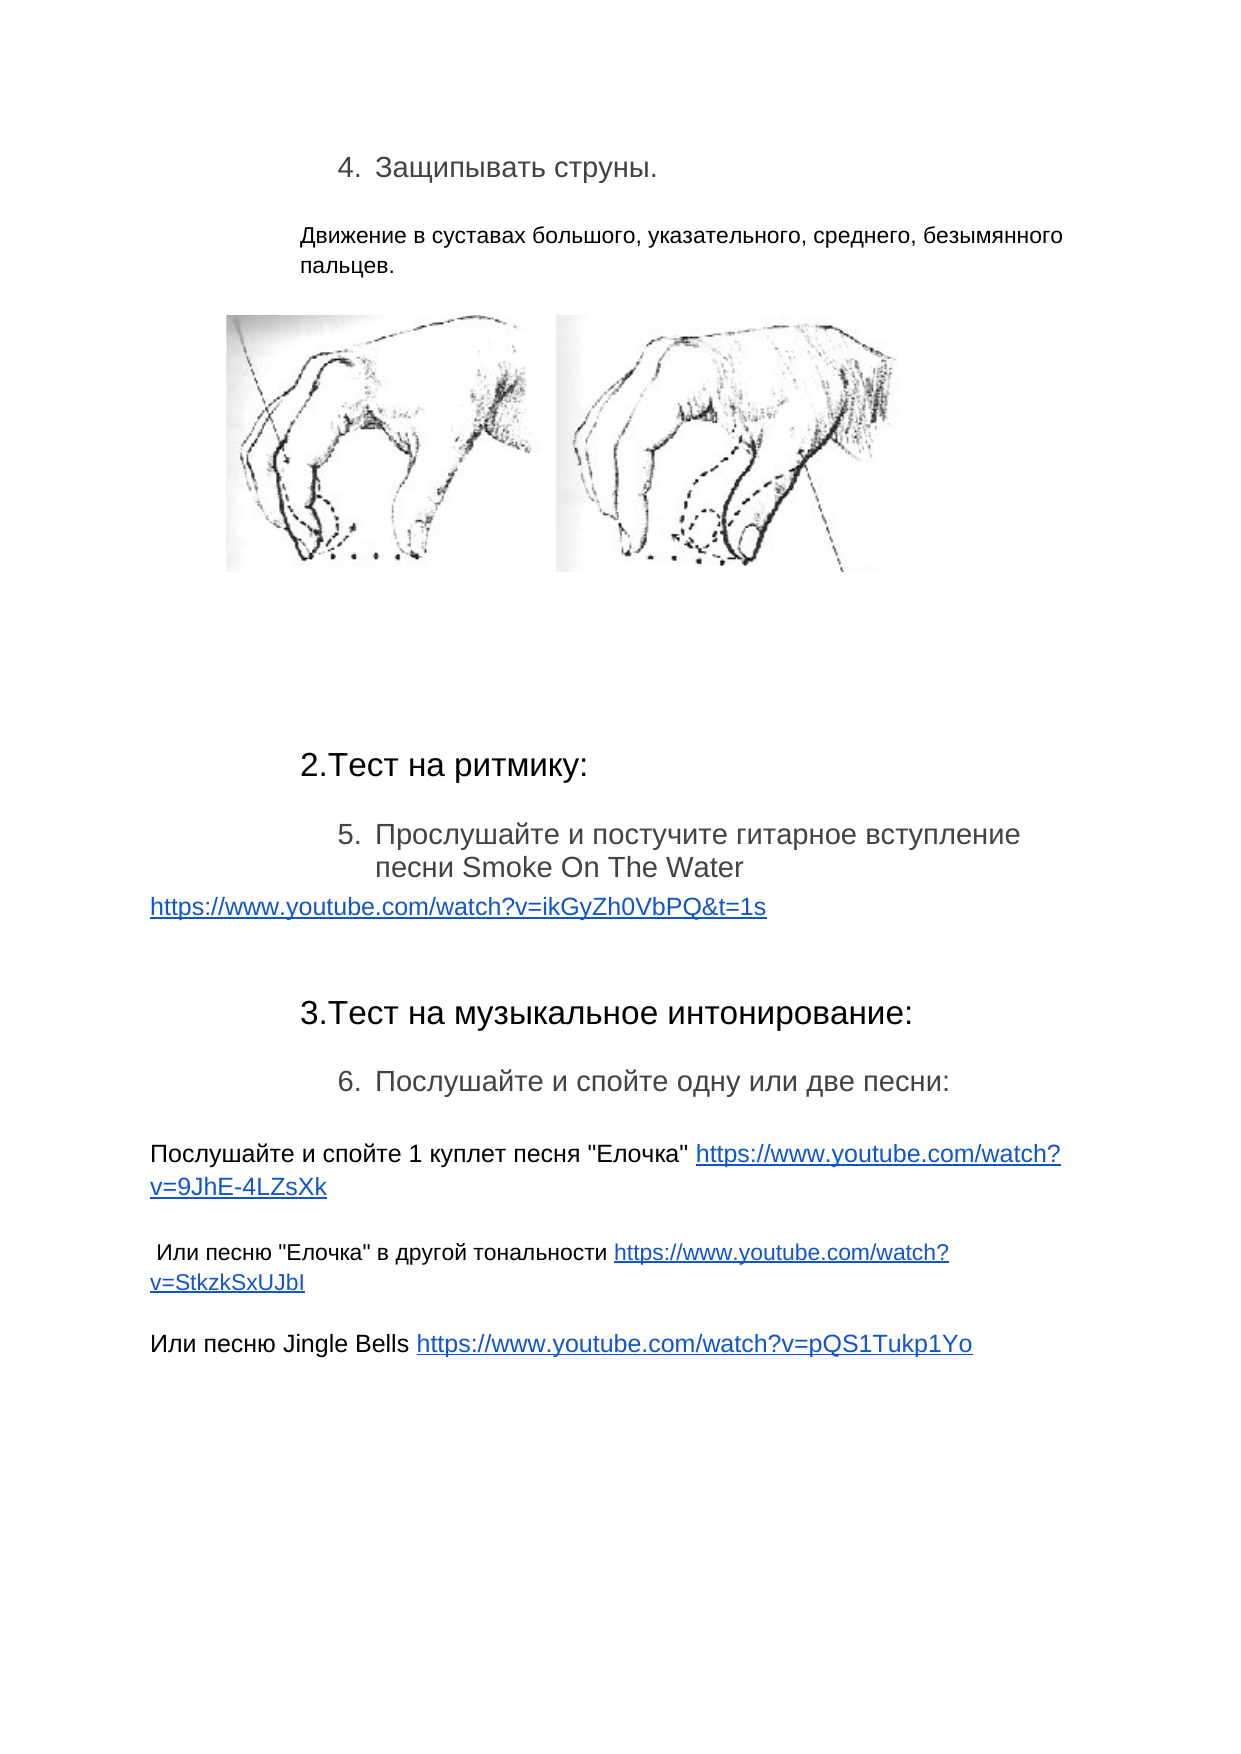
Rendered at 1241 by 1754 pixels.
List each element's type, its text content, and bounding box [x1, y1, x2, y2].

subtitle 3.Тест на музыкальное интонирование: [300, 993, 1090, 1031]
subtitle 2.Тест на ритмику: [300, 745, 1090, 784]
text Или песню "Елочка" в другой тональности https://www.youtube.com/watch?v=StkzkSxUJbI [150, 1238, 1090, 1325]
subtitle Послушайте и спойте одну или две песни: [337, 1064, 1090, 1098]
picture [225, 315, 919, 572]
text Послушайте и спойте 1 куплет песня "Елочка" https://www.youtube.com/watch?v=9JhE-4LZsXk [150, 1139, 1090, 1201]
subtitle Защипывать струны. [337, 150, 1090, 183]
subtitle Прослушайте и постучите гитарное вступление песни Smoke On The Water [337, 817, 1090, 884]
text Или песню Jingle Bells https://www.youtube.com/watch?v=pQS1Tukp1Yo [150, 1329, 1090, 1388]
text Движение в суставах большого, указательного, среднего, безымянного пальцев. [300, 192, 1090, 279]
text https://www.youtube.com/watch?v=ikGyZh0VbPQ&t=1s [150, 892, 1090, 951]
